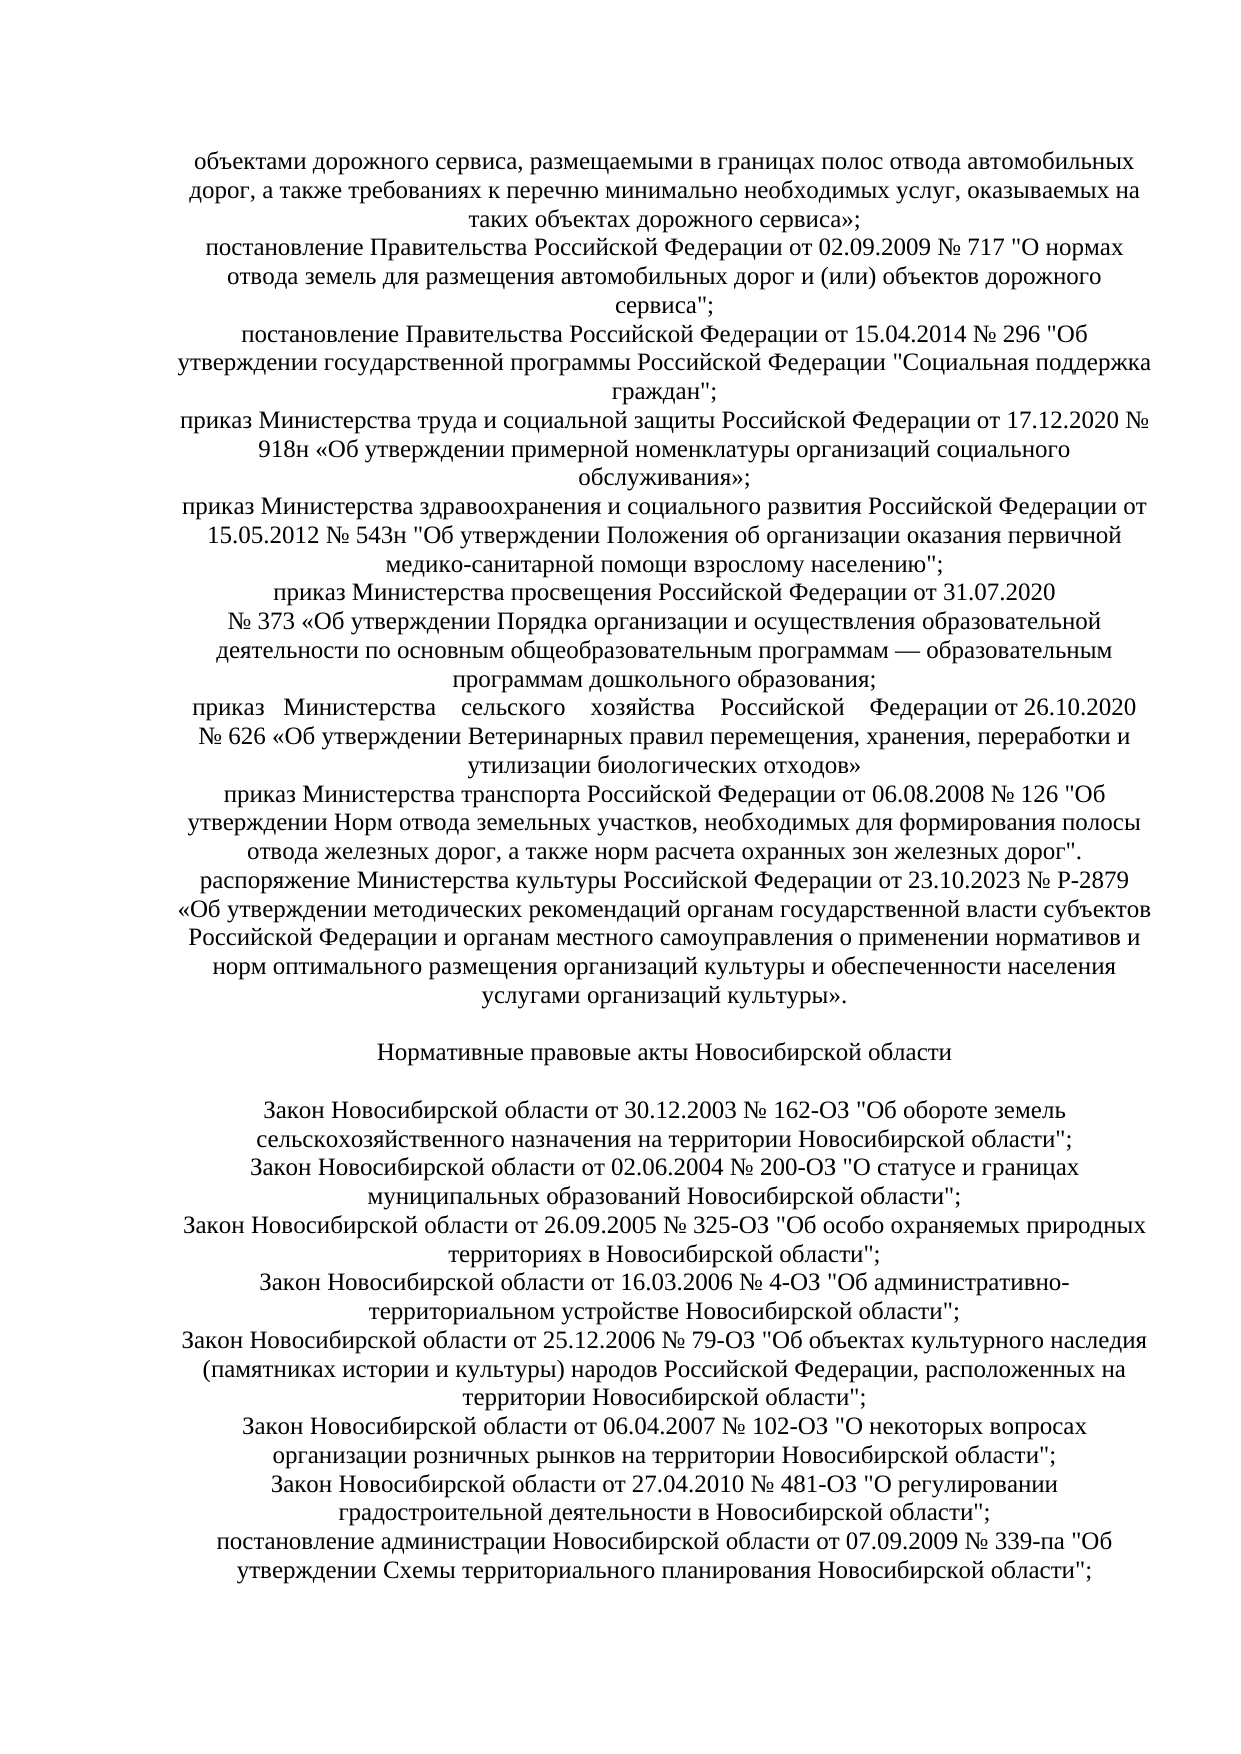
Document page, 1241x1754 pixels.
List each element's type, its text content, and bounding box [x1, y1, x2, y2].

text объектами дорожного сервиса, размещаемыми в границах полос отвода автомобильных дорог, а также требованиях к перечню минимально необходимых услуг, оказываемых на таких объектах дорожного сервиса»; [177, 146, 1152, 232]
text Закон Новосибирской области от 26.09.2005 № 325-ОЗ "Об особо охраняемых природных территориях в Новосибирской области"; [177, 1210, 1152, 1267]
text приказ Министерства труда и социальной защиты Российской Федерации от 17.12.2020 № 918н «Об утверждении примерной номенклатуры организаций социального обслуживания»; [177, 405, 1152, 491]
text приказ Министерства транспорта Российской Федерации от 06.08.2008 № 126 "Об утверждении Норм отвода земельных участков, необходимых для формирования полосы отвода железных дорог, а также норм расчета охранных зон железных дорог". [177, 779, 1152, 865]
text постановление Правительства Российской Федерации от 02.09.2009 № 717 "О нормах отвода земель для размещения автомобильных дорог и (или) объектов дорожного сервиса"; [177, 232, 1152, 319]
text Закон Новосибирской области от 16.03.2006 № 4-ОЗ "Об административно-территориальном устройстве Новосибирской области"; [177, 1267, 1152, 1325]
text Закон Новосибирской области от 30.12.2003 № 162-ОЗ "Об обороте земель сельскохозяйственного назначения на территории Новосибирской области"; [177, 1095, 1152, 1152]
text Закон Новосибирской области от 02.06.2004 № 200-ОЗ "О статусе и границах муниципальных образований Новосибирской области"; [177, 1152, 1152, 1210]
text Нормативные правовые акты Новосибирской области [177, 1037, 1152, 1066]
text постановление Правительства Российской Федерации от 15.04.2014 № 296 "Об утверждении государственной программы Российской Федерации "Социальная поддержка граждан"; [177, 319, 1152, 405]
text Закон Новосибирской области от 06.04.2007 № 102-ОЗ "О некоторых вопросах организации розничных рынков на территории Новосибирской области"; [177, 1411, 1152, 1469]
text постановление администрации Новосибирской области от 07.09.2009 № 339-па "Об утверждении Схемы территориального планирования Новосибирской области"; [177, 1526, 1152, 1584]
text приказ Министерства сельского хозяйства Российской Федерации от 26.10.2020 № 626 «Об утверждении Ветеринарных правил перемещения, хранения, переработки и утилизации биологических отходов» [177, 692, 1152, 779]
text приказ Министерства просвещения Российской Федерации от 31.07.2020 [177, 577, 1152, 606]
text Закон Новосибирской области от 25.12.2006 № 79-ОЗ "Об объектах культурного наследия (памятниках истории и культуры) народов Российской Федерации, расположенных на территории Новосибирской области"; [177, 1325, 1152, 1411]
text № 373 «Об утверждении Порядка организации и осуществления образовательной деятельности по основным общеобразовательным программам — образовательным программам дошкольного образования; [177, 606, 1152, 692]
text приказ Министерства здравоохранения и социального развития Российской Федерации от 15.05.2012 № 543н "Об утверждении Положения об организации оказания первичной медико-санитарной помощи взрослому населению"; [177, 491, 1152, 577]
text распоряжение Министерства культуры Российской Федерации от 23.10.2023 № Р-2879 «Об утверждении методических рекомендаций органам государственной власти субъектов Российской Федерации и органам местного самоуправления о применении нормативов и норм оптимального размещения организаций культуры и обеспеченности населения услугами организаций культуры». [177, 865, 1152, 1009]
text Закон Новосибирской области от 27.04.2010 № 481-ОЗ "О регулировании градостроительной деятельности в Новосибирской области"; [177, 1469, 1152, 1526]
